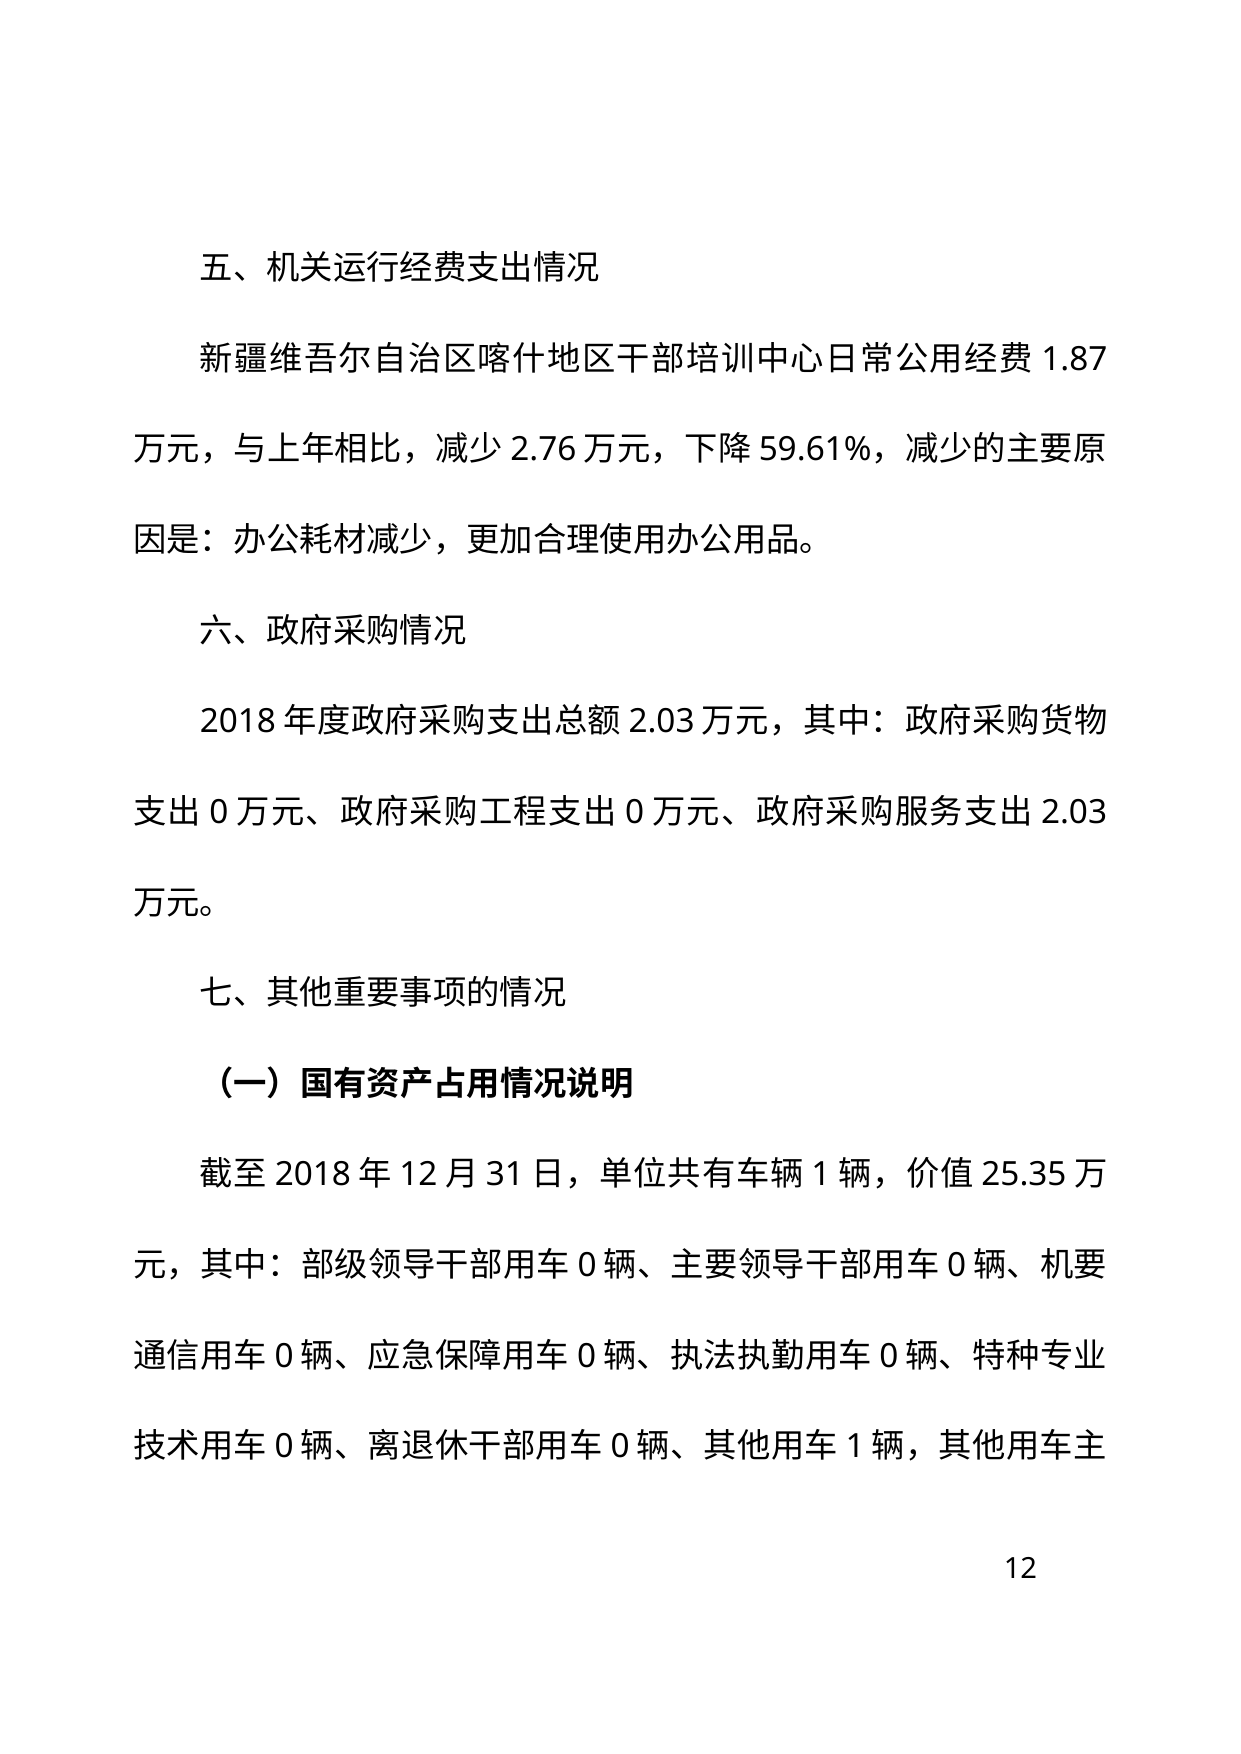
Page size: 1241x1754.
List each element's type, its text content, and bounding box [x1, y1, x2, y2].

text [133, 1126, 1107, 1489]
text 六、政府采购情况 [133, 582, 1107, 673]
text 五、机关运行经费支出情况 [133, 220, 1107, 311]
text 2018年度政府采购支出总额2.03万元，其中：政府采购货物支出0万元、政府采购工程支出0万元、政府采购服务支出2.03万元。 [133, 673, 1107, 945]
text 七、其他重要事项的情况 [133, 945, 1107, 1036]
text 新疆维吾尔自治区喀什地区干部培训中心日常公用经费1.87万元，与上年相比，减少2.76万元，下降59.61%，减少的主要原因是：办公耗材减少，更加合理使用办公用品。 [133, 311, 1107, 582]
text （一）国有资产占用情况说明 [133, 1036, 1107, 1126]
